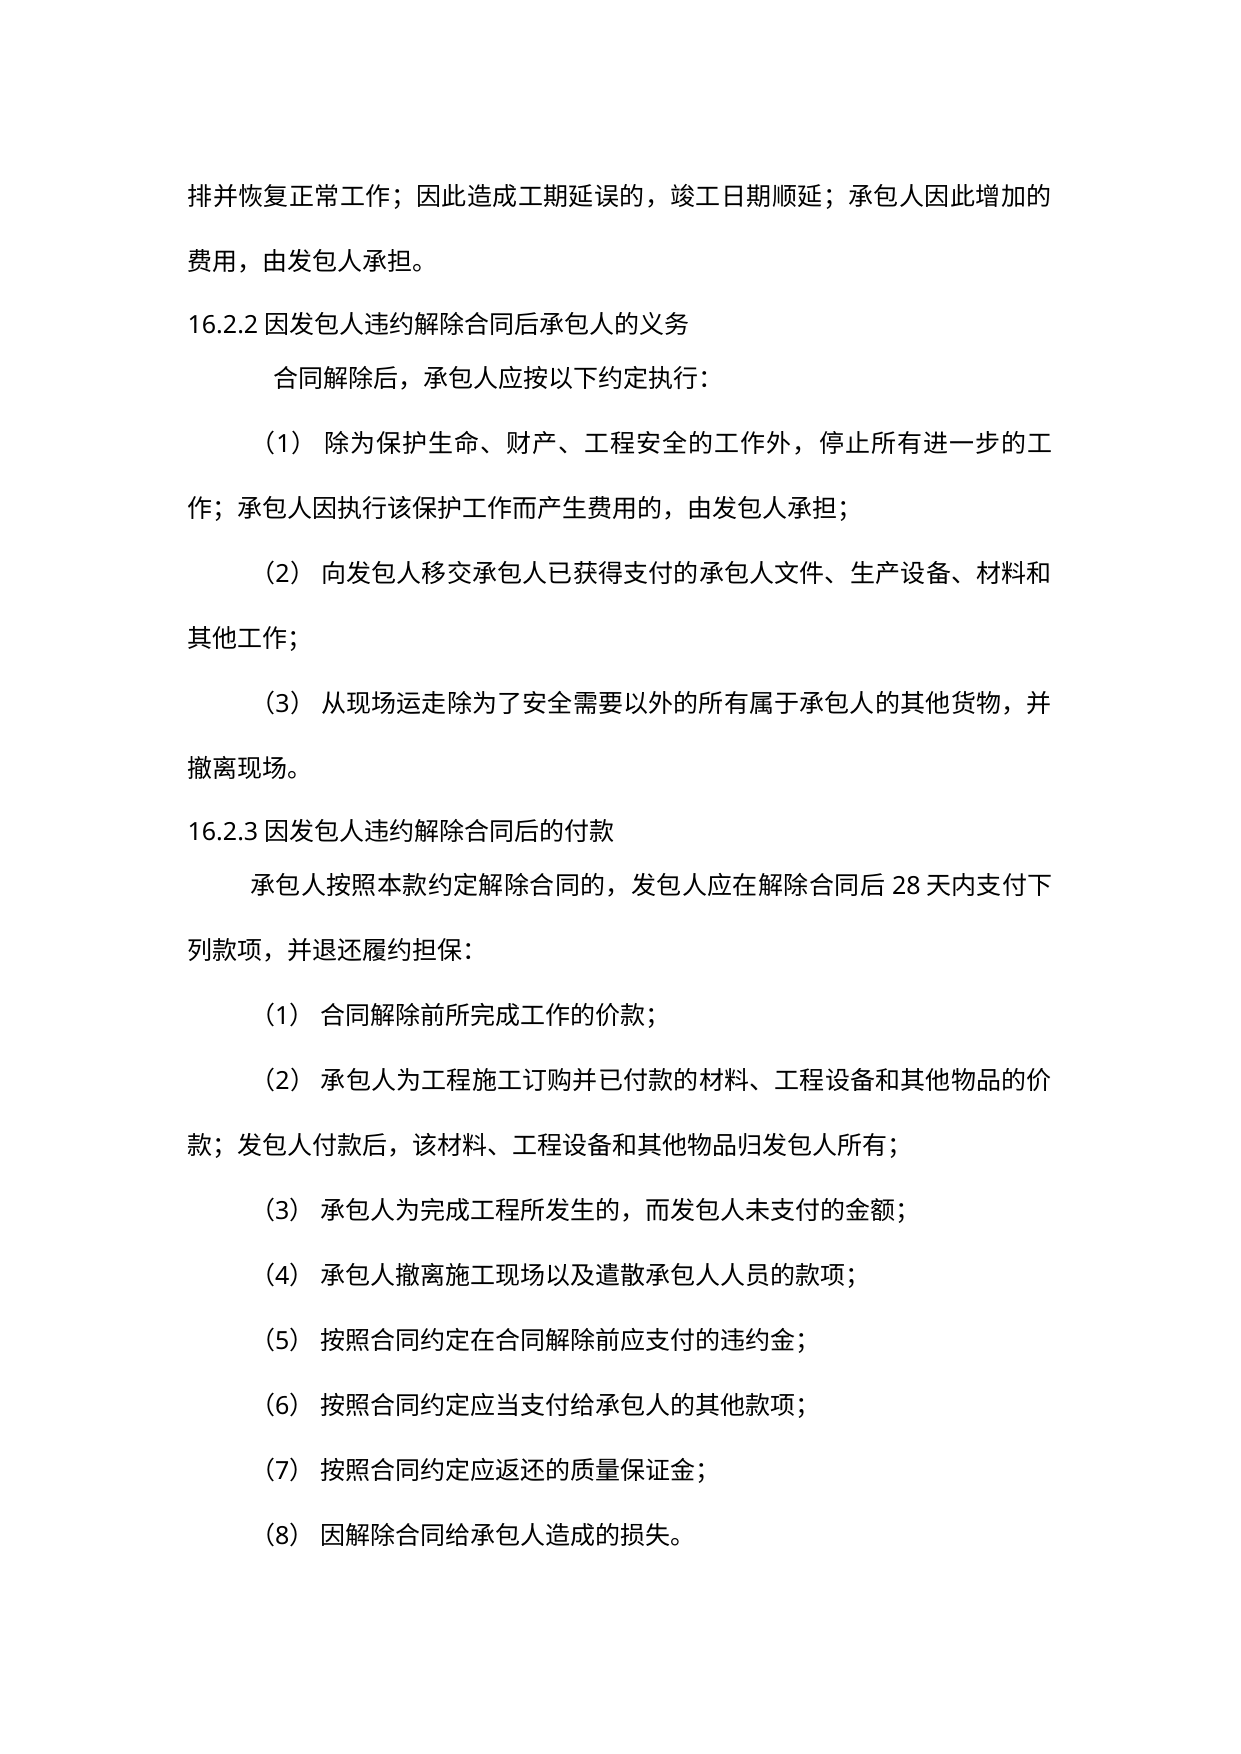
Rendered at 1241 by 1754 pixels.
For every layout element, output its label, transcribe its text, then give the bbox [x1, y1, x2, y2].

text （7） 按照合同约定应返还的质量保证金； [187, 1436, 1053, 1501]
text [187, 162, 1053, 292]
list 16.2.3 因发包人违约解除合同后的付款 [187, 799, 1053, 851]
text （6） 按照合同约定应当支付给承包人的其他款项； [187, 1371, 1053, 1436]
text （5） 按照合同约定在合同解除前应支付的违约金； [187, 1306, 1053, 1371]
text （1） 除为保护生命、财产、工程安全的工作外，停止所有进一步的工作；承包人因执行该保护工作而产生费用的，由发包人承担； [187, 409, 1053, 539]
text 承包人按照本款约定解除合同的，发包人应在解除合同后28天内支付下列款项，并退还履约担保： [187, 851, 1053, 981]
text （3） 承包人为完成工程所发生的，而发包人未支付的金额； [187, 1176, 1053, 1241]
text （4） 承包人撤离施工现场以及遣散承包人人员的款项； [187, 1241, 1053, 1306]
text （2） 向发包人移交承包人已获得支付的承包人文件、生产设备、材料和其他工作； [187, 539, 1053, 669]
text （1） 合同解除前所完成工作的价款； [187, 981, 1053, 1046]
list 16.2.2 因发包人违约解除合同后承包人的义务 [187, 292, 1053, 344]
text （3） 从现场运走除为了安全需要以外的所有属于承包人的其他货物，并撤离现场。 [187, 669, 1053, 799]
text （8） 因解除合同给承包人造成的损失。 [187, 1501, 1053, 1566]
text （2） 承包人为工程施工订购并已付款的材料、工程设备和其他物品的价款；发包人付款后，该材料、工程设备和其他物品归发包人所有； [187, 1046, 1053, 1176]
list 合同解除后，承包人应按以下约定执行： [229, 344, 1053, 409]
